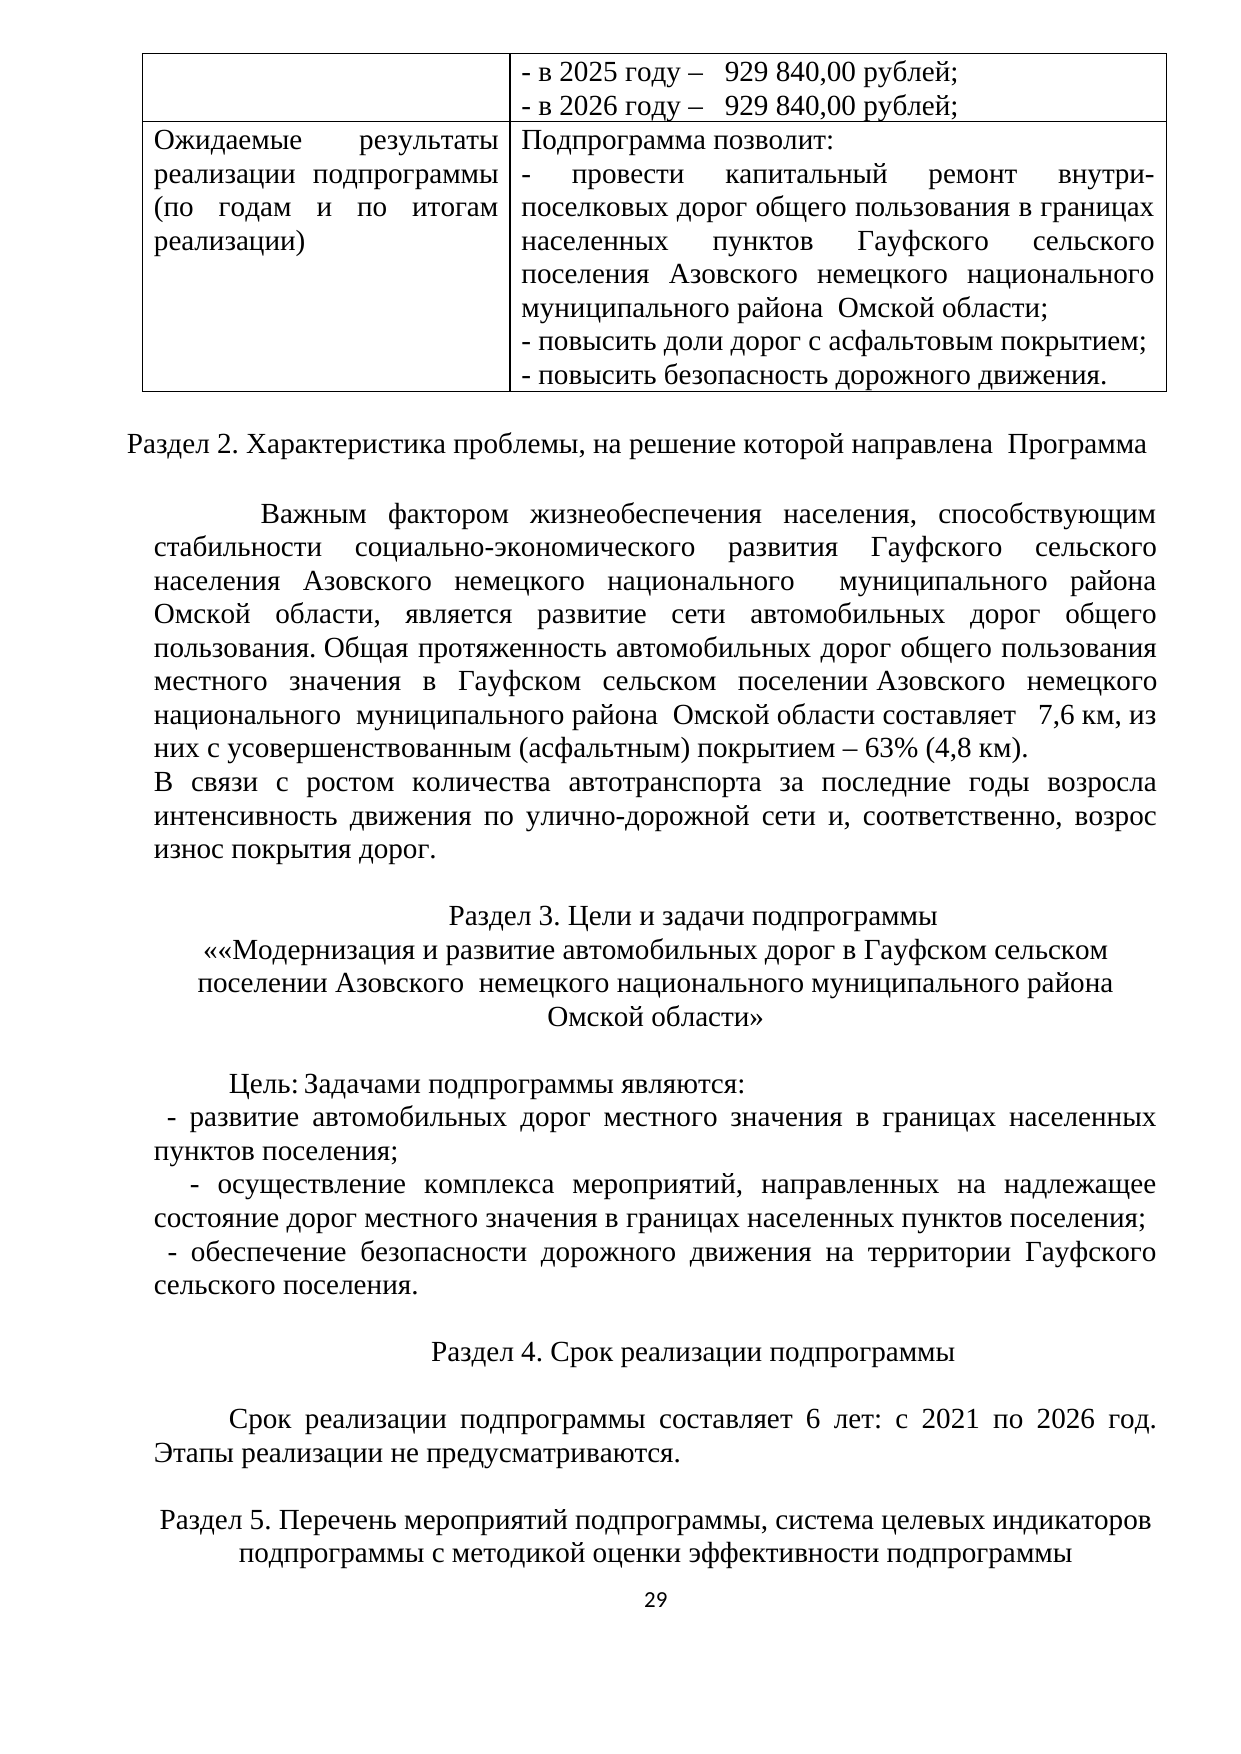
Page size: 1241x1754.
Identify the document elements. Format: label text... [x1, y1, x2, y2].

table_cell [511, 54, 1166, 121]
text Важным фактором жизнеобеспечения населения, способствующим стабильности социально-экономического развития Гауфского сельского населения Азовского немецкого национального муниципального района Омской области, является развитие сети автомобильных дорог общего пользования. Общая протяженность автомобильных дорог общего пользования местного значения в Гауфском сельском поселении Азовского немецкого национального муниципального района Омской области составляет 7,6 км, из них с усовершенствованным (асфальтным) покрытием – 63% (4,8 км). [154, 496, 1157, 764]
text Раздел 3. Цели и задачи подпрограммы [154, 898, 1157, 932]
text - обеспечение безопасности дорожного движения на территории Гауфского сельского поселения. [154, 1234, 1157, 1301]
text Цель: Задачами подпрограммы являются: [154, 1066, 1157, 1099]
text Раздел 2. Характеристика проблемы, на решение которой направлена Программа [116, 425, 1157, 460]
text Раздел 5. Перечень мероприятий подпрограммы, система целевых индикаторов подпрограммы с методикой оценки эффективности подпрограммы [154, 1502, 1157, 1569]
table_cell Ожидаемые результаты реализации подпрограммы (по годам и по итогам реализации) [143, 122, 509, 391]
text Срок реализации подпрограммы составляет 6 лет: с 2021 по 2026 год. Этапы реализации не предусматриваются. [154, 1401, 1157, 1468]
text ««Модернизация и развитие автомобильных дорог в Гауфском сельском поселении Азовского немецкого национального муниципального района Омской области» [154, 932, 1157, 1032]
text В связи с ростом количества автотранспорта за последние годы возросла интенсивность движения по улично-дорожной сети и, соответственно, возрос износ покрытия дорог. [154, 764, 1157, 865]
text Раздел 4. Срок реализации подпрограммы [154, 1334, 1157, 1368]
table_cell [143, 54, 509, 121]
text - осуществление комплекса мероприятий, направленных на надлежащее состояние дорог местного значения в границах населенных пунктов поселения; [154, 1167, 1157, 1234]
table_cell Подпрограмма позволит: - провести капитальный ремонт внутри-поселковых дорог общего пользования в границах населенных пунктов Гауфского сельского поселения Азовского немецкого национального муниципального района Омской области; - повысить доли дорог с асфальтовым покрытием; - повысить безопасность дорожного движения. [511, 122, 1166, 391]
text - развитие автомобильных дорог местного значения в границах населенных пунктов поселения; [154, 1099, 1157, 1167]
